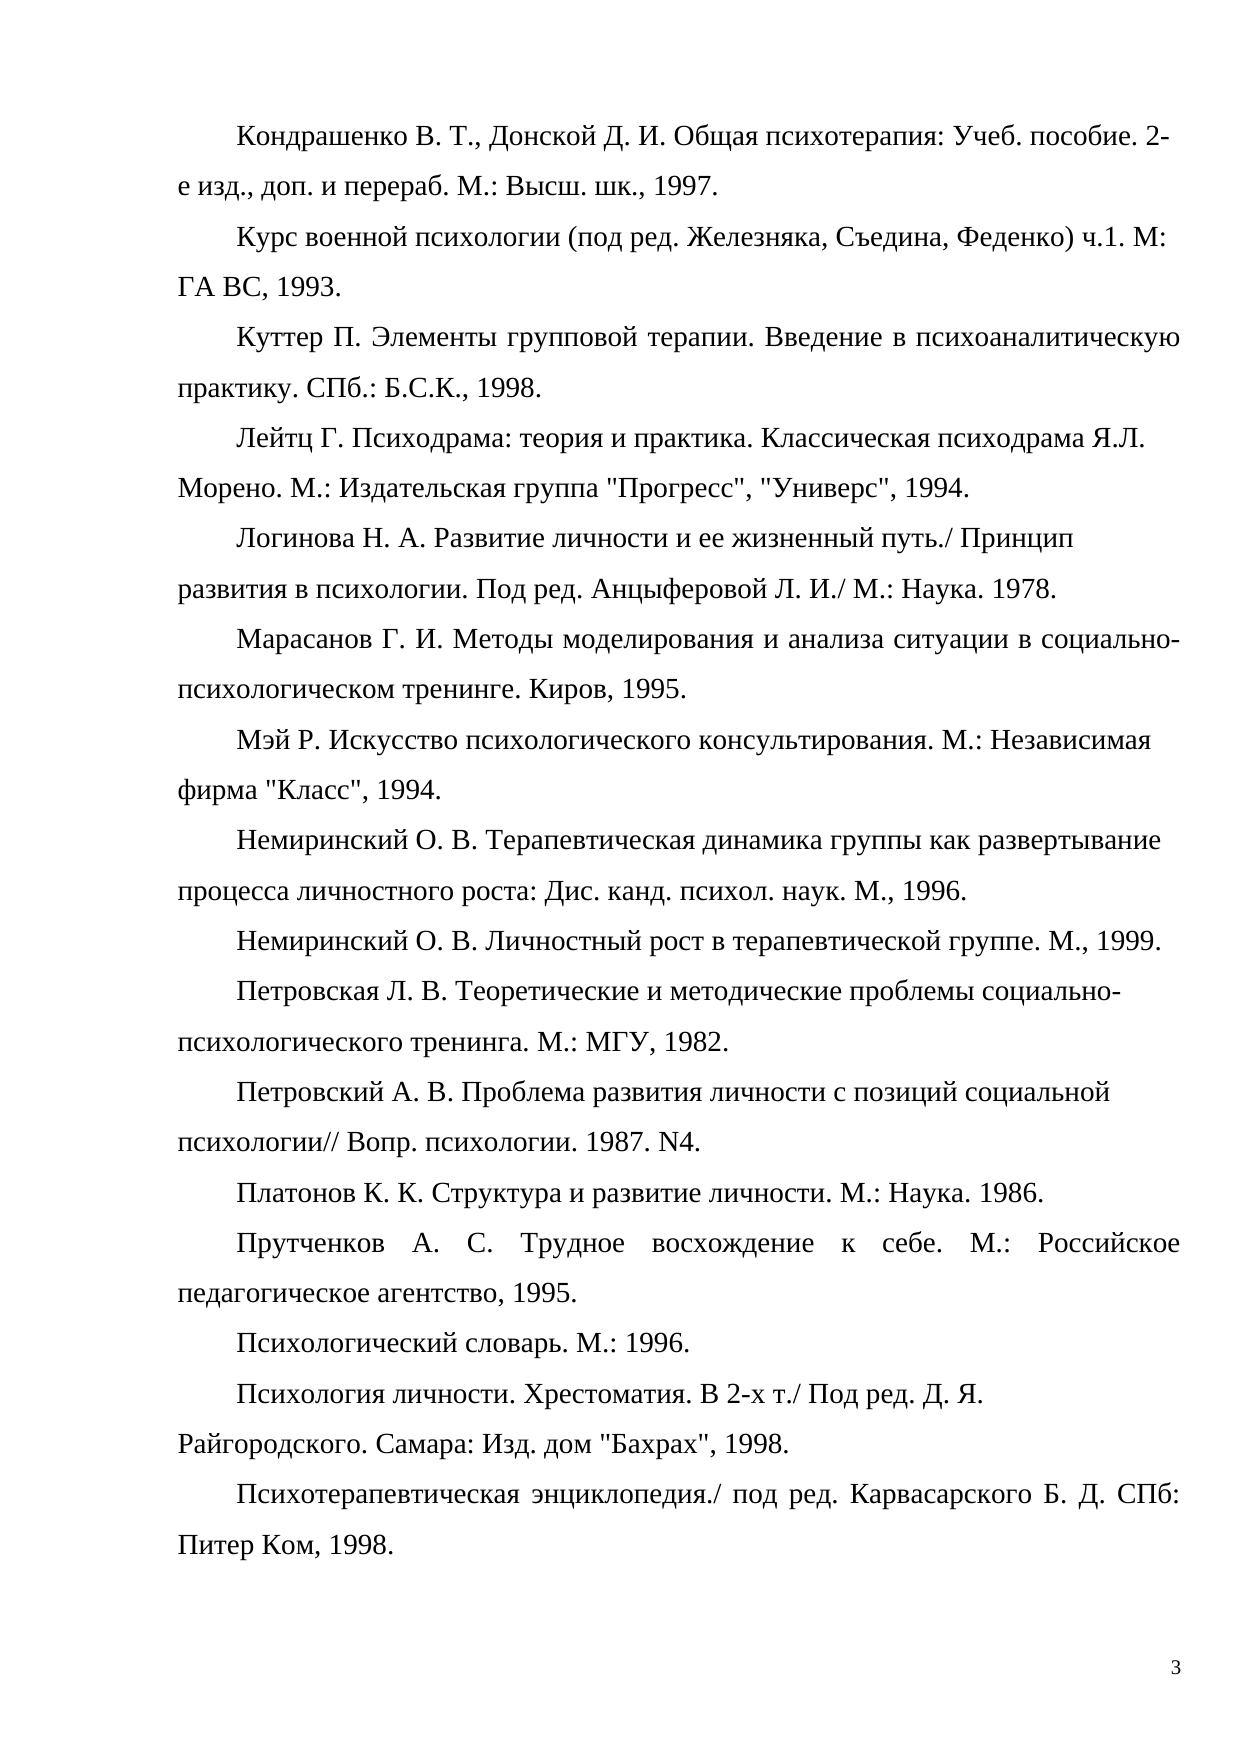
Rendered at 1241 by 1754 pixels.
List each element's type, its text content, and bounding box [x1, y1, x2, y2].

text Логинова Н. А. Развитие личности и ее жизненный путь./ Принцип развития в психологии. Под ред. Анцыферовой Л. И./ М.: Наука. 1978. [177, 521, 1181, 604]
text Петровская Л. В. Теоретические и методические проблемы социально-психологического тренинга. М.: МГУ, 1982. [177, 973, 1181, 1057]
text Марасанов Г. И. Методы моделирования и анализа ситуации в социально-психологическом тренинге. Киров, 1995. [177, 621, 1181, 705]
text Немиринский О. В. Личностный рост в терапевтической группе. М., 1999. [177, 923, 1181, 957]
text Платонов К. К. Структура и развитие личности. М.: Наука. 1986. [177, 1175, 1181, 1208]
text Немиринский О. В. Терапевтическая динамика группы как развертывание процесса личностного роста: Дис. канд. психол. наук. М., 1996. [177, 822, 1181, 906]
text Курс военной психологии (под ред. Железняка, Съедина, Феденко) ч.1. М: ГА ВС, 1993. [177, 219, 1181, 303]
text Кондрашенко В. Т., Донской Д. И. Общая психотерапия: Учеб. пособие. 2-е изд., доп. и перераб. М.: Высш. шк., 1997. [177, 118, 1181, 202]
text Лейтц Г. Психодрама: теория и практика. Классическая психодрама Я.Л. Морено. М.: Издательская группа "Прогресс", "Универс", 1994. [177, 420, 1181, 504]
text Куттер П. Элементы групповой терапии. Введение в психоаналитическую практику. СПб.: Б.С.К., 1998. [177, 319, 1181, 403]
text Прутченков А. С. Трудное восхождение к себе. М.: Российское педагогическое агентство, 1995. [177, 1225, 1181, 1309]
text Петровский А. В. Проблема развития личности с позиций социальной психологии// Вопр. психологии. 1987. N4. [177, 1074, 1181, 1158]
text Психология личности. Хрестоматия. В 2-х т./ Под ред. Д. Я. Райгородского. Самара: Изд. дом "Бахрах", 1998. [177, 1376, 1181, 1460]
text Психотерапевтическая энциклопедия./ под ред. Карвасарского Б. Д. СПб: Питер Ком, 1998. [177, 1477, 1181, 1560]
text Мэй Р. Искусство психологического консультирования. М.: Независимая фирма "Класс", 1994. [177, 722, 1181, 806]
text Психологический словарь. М.: 1996. [177, 1326, 1181, 1359]
